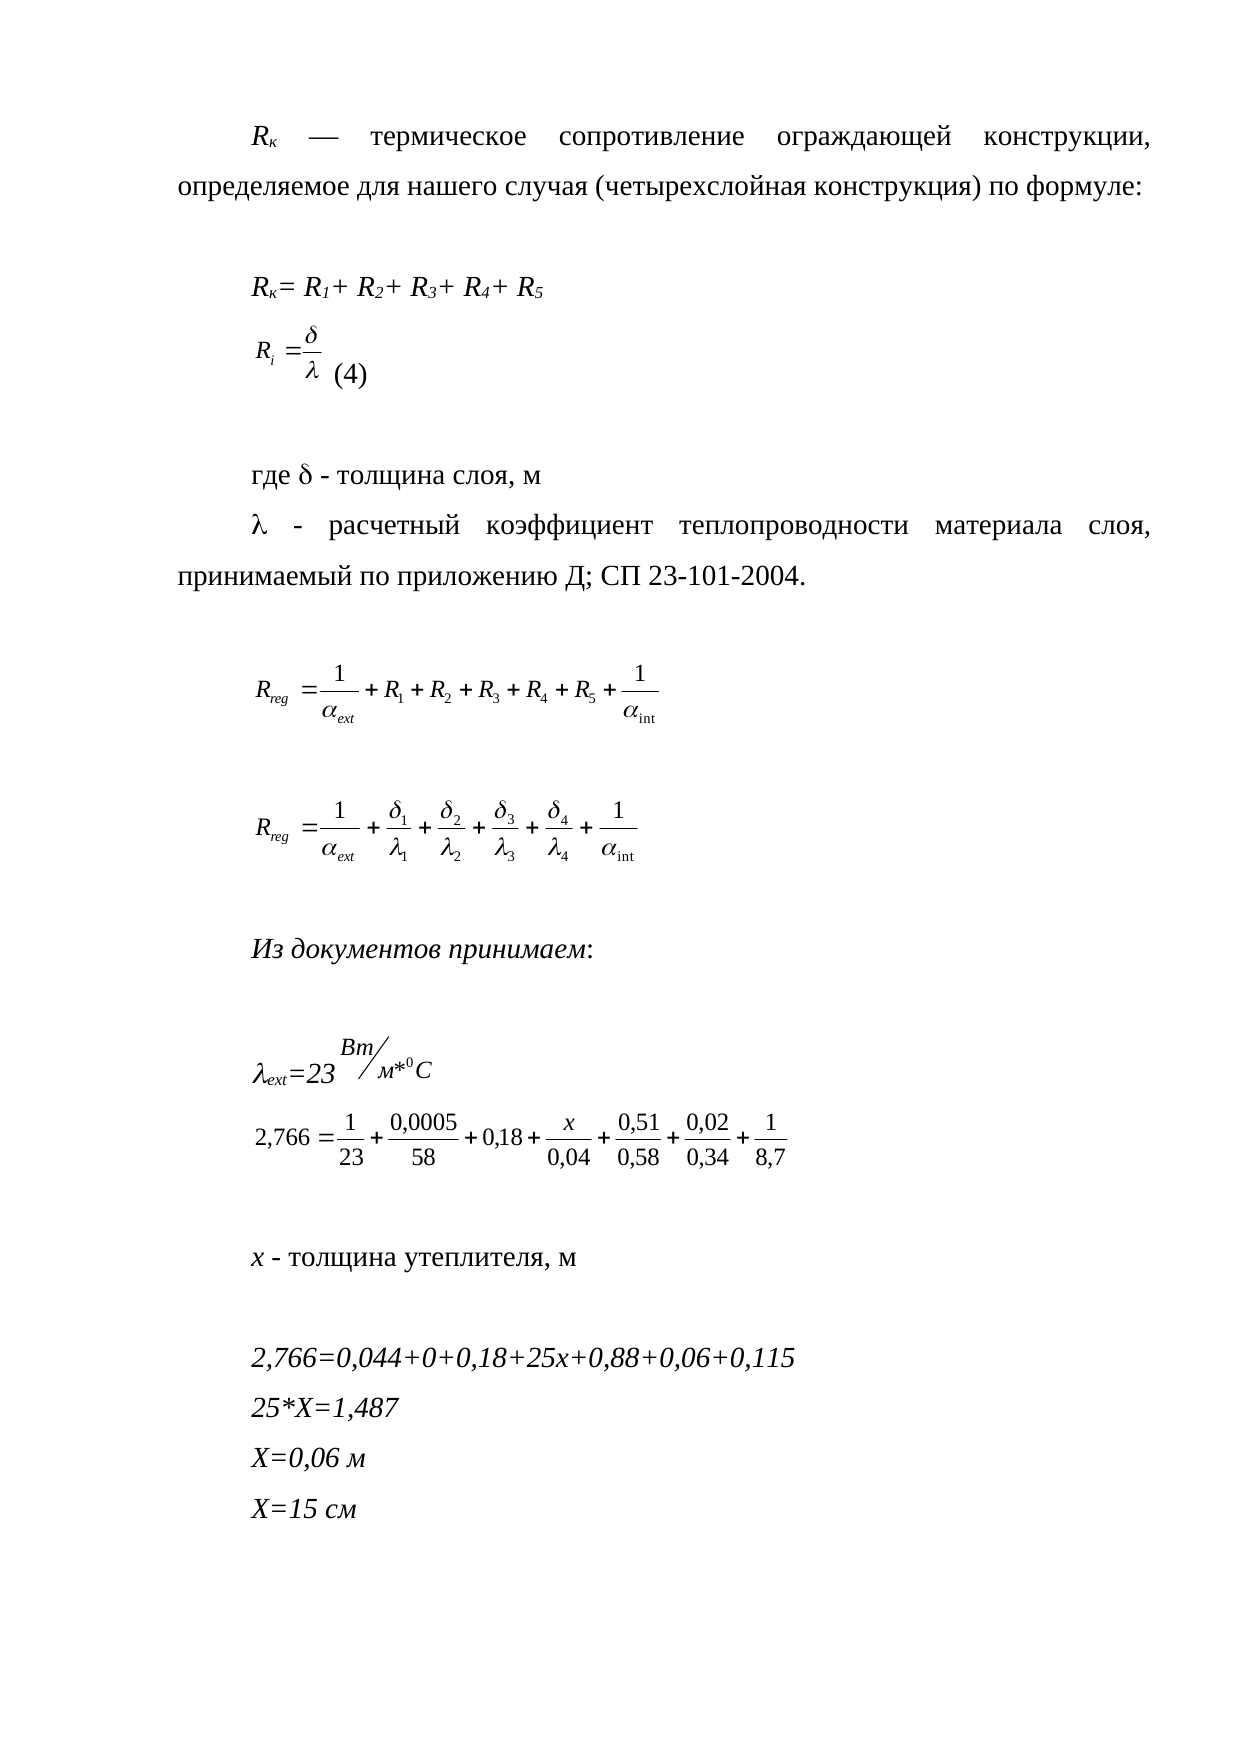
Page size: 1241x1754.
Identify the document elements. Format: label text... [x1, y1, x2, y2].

text ext=23 [177, 1031, 1152, 1089]
text где - толщина слоя, м [177, 457, 1152, 491]
text 25*X=1,487 [177, 1390, 1152, 1424]
text Из документов принимаем: [177, 931, 1152, 964]
text Rк= R1+ R2+ R3+ R4+ R5 [177, 269, 1152, 303]
text - расчетный коэффициент теплопроводности материала слоя, принимаемый по приложению Д; СП 23-101-2004. [177, 507, 1152, 591]
text Х=0,06 м [177, 1441, 1152, 1474]
text х - толщина утеплителя, м [177, 1239, 1152, 1273]
text Х=15 см [177, 1491, 1152, 1524]
text 2,766=0,044+0+0,18+25х+0,88+0,06+0,115 [177, 1340, 1152, 1373]
text (4) [177, 319, 1152, 390]
text Rк — термическое сопротивление ограждающей конструкции, определяемое для нашего случая (четырехслойная конструкция) по формуле: [177, 118, 1152, 202]
